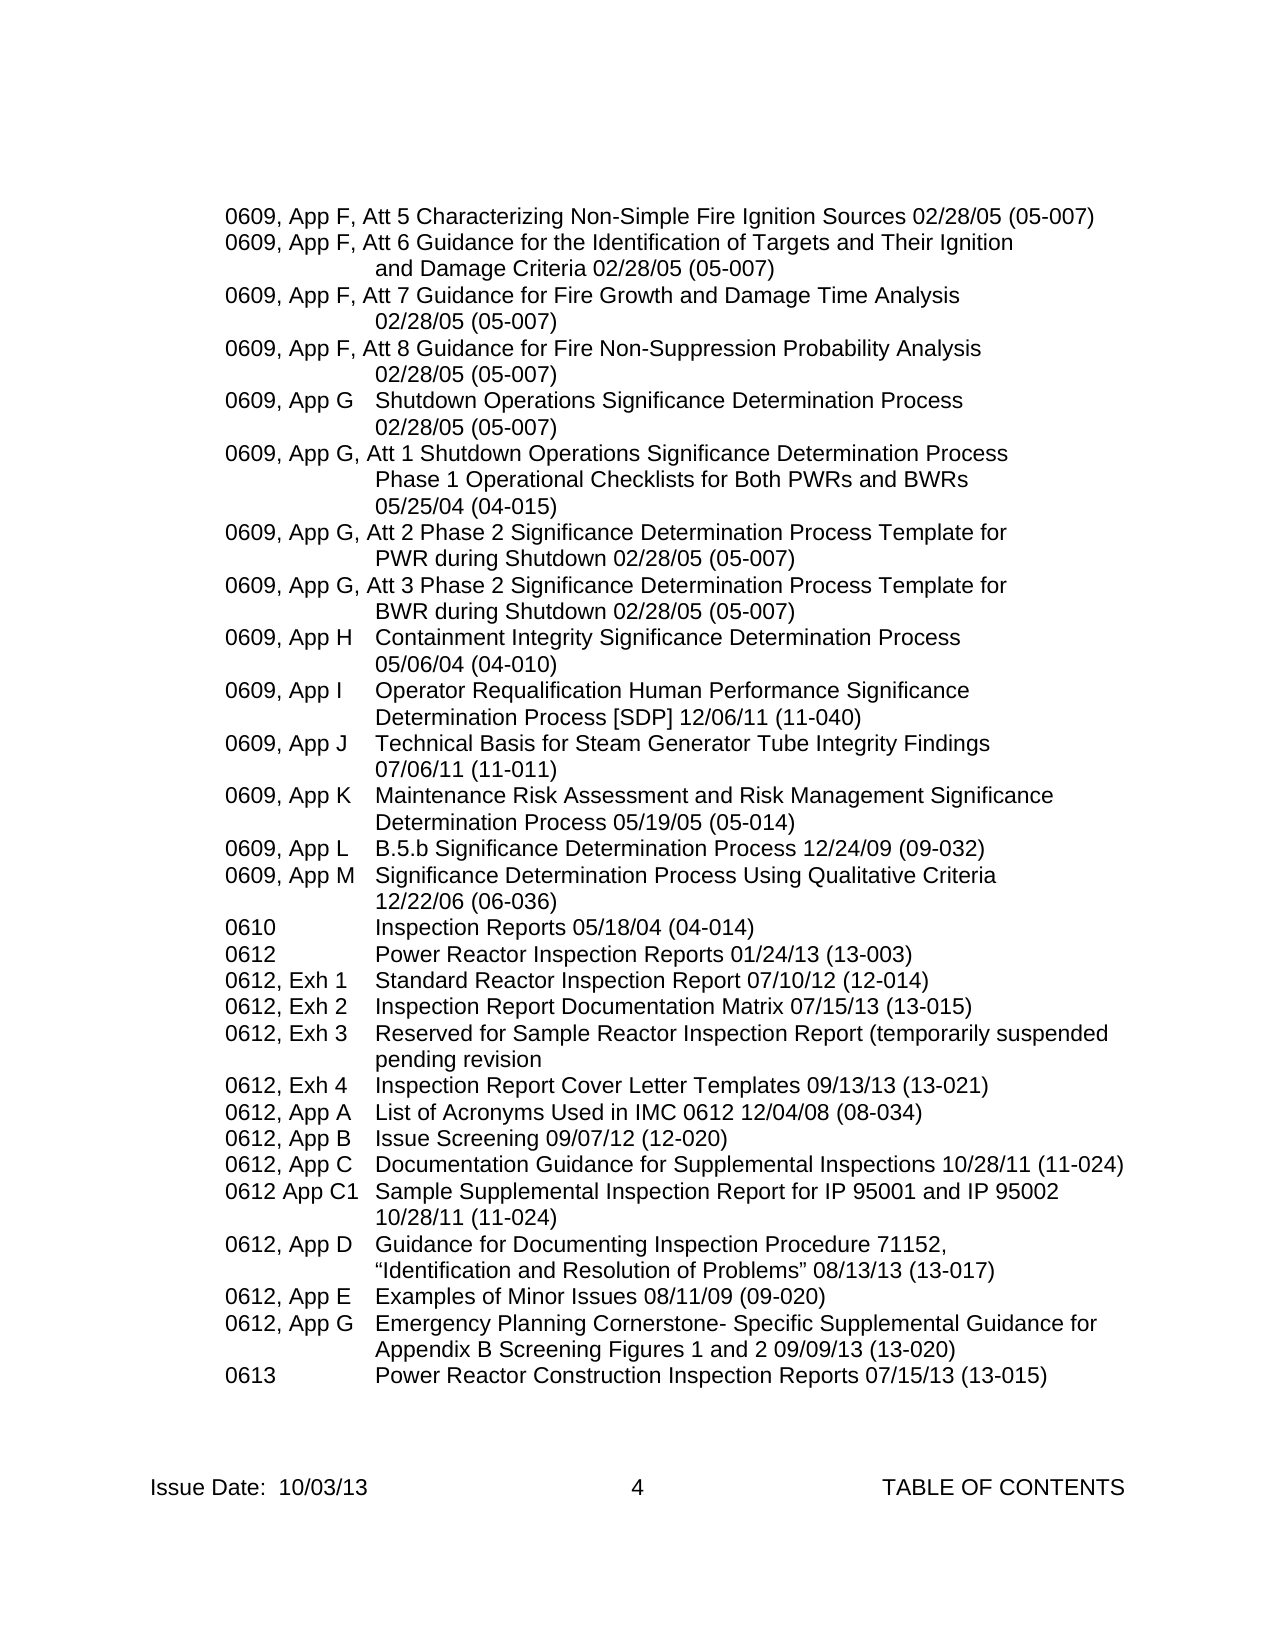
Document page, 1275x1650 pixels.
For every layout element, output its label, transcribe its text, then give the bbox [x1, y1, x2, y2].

text 0612, Exh 2 Inspection Report Documentation Matrix 07/15/13 (13-015) [150, 993, 1162, 1020]
text 0609, App F, Att 6 Guidance for the Identification of Targets and Their Ignition [150, 229, 1162, 255]
text 0612, App G Emergency Planning Cornerstone- Specific Supplemental Guidance for Appendix B Screening Figures 1 and 2 09/09/13 (13-020) [150, 1309, 1162, 1362]
text 0612, Exh 1 Standard Reactor Inspection Report 07/10/12 (12-014) [150, 967, 1162, 993]
text 0612 App C1 Sample Supplemental Inspection Report for IP 95001 and IP 95002 [150, 1178, 1162, 1204]
text and Damage Criteria 02/28/05 (05-007) [150, 255, 1162, 282]
text 02/28/05 (05-007) [150, 308, 1162, 334]
text “Identification and Resolution of Problems” 08/13/13 (13-017) [150, 1257, 1162, 1283]
text 12/22/06 (06-036) [150, 888, 1162, 914]
text 0609, App H Containment Integrity Significance Determination Process [150, 624, 1162, 651]
text 05/06/04 (04-010) [150, 651, 1162, 677]
text 0609, App I Operator Requalification Human Performance Significance [150, 677, 1162, 703]
text 0609, App K Maintenance Risk Assessment and Risk Management Significance [150, 782, 1162, 809]
text 0609, App G Shutdown Operations Significance Determination Process [150, 387, 1162, 413]
text 0612, App D Guidance for Documenting Inspection Procedure 71152, [150, 1231, 1162, 1257]
text 0609, App L B.5.b Significance Determination Process 12/24/09 (09-032) [150, 835, 1162, 862]
text 0612, App A List of Acronyms Used in IMC 0612 12/04/08 (08-034) [150, 1099, 1162, 1125]
text PWR during Shutdown 02/28/05 (05-007) [150, 545, 1162, 572]
text 02/28/05 (05-007) [150, 413, 1162, 440]
text 0609, App G, Att 3 Phase 2 Significance Determination Process Template for [150, 572, 1162, 598]
text 0609, App M Significance Determination Process Using Qualitative Criteria [150, 862, 1162, 888]
text 05/25/04 (04-015) [150, 493, 1162, 519]
text Determination Process [SDP] 12/06/11 (11-040) [150, 703, 1162, 730]
text 0610 Inspection Reports 05/18/04 (04-014) [150, 914, 1162, 941]
text 0613 Power Reactor Construction Inspection Reports 07/15/13 (13-015) [150, 1362, 1162, 1389]
text 0612, App E Examples of Minor Issues 08/11/09 (09-020) [150, 1283, 1162, 1309]
text 0609, App F, Att 7 Guidance for Fire Growth and Damage Time Analysis [150, 282, 1162, 308]
text 07/06/11 (11-011) [175, 756, 1162, 782]
text BWR during Shutdown 02/28/05 (05-007) [150, 598, 1162, 624]
text 0612, App C Documentation Guidance for Supplemental Inspections 10/28/11 (11-024) [150, 1151, 1162, 1178]
text 0612, Exh 3 Reserved for Sample Reactor Inspection Report (temporarily suspended pending revision [150, 1020, 1162, 1072]
text Determination Process 05/19/05 (05-014) [150, 809, 1162, 835]
text 0612 Power Reactor Inspection Reports 01/24/13 (13-003) [150, 941, 1162, 967]
text 10/28/11 (11-024) [150, 1204, 1162, 1231]
text 0609, App F, Att 5 Characterizing Non-Simple Fire Ignition Sources 02/28/05 (05-007) [150, 203, 1162, 229]
text 0609, App G, Att 1 Shutdown Operations Significance Determination Process [150, 440, 1162, 466]
text 0609, App F, Att 8 Guidance for Fire Non-Suppression Probability Analysis [150, 334, 1162, 361]
text 0612, App B Issue Screening 09/07/12 (12-020) [150, 1125, 1162, 1151]
text Phase 1 Operational Checklists for Both PWRs and BWRs [150, 466, 1162, 493]
text 0609, App G, Att 2 Phase 2 Significance Determination Process Template for [150, 519, 1162, 545]
text 0612, Exh 4 Inspection Report Cover Letter Templates 09/13/13 (13-021) [150, 1072, 1162, 1099]
text 02/28/05 (05-007) [150, 361, 1162, 387]
text 0609, App J Technical Basis for Steam Generator Tube Integrity Findings [175, 730, 1162, 756]
